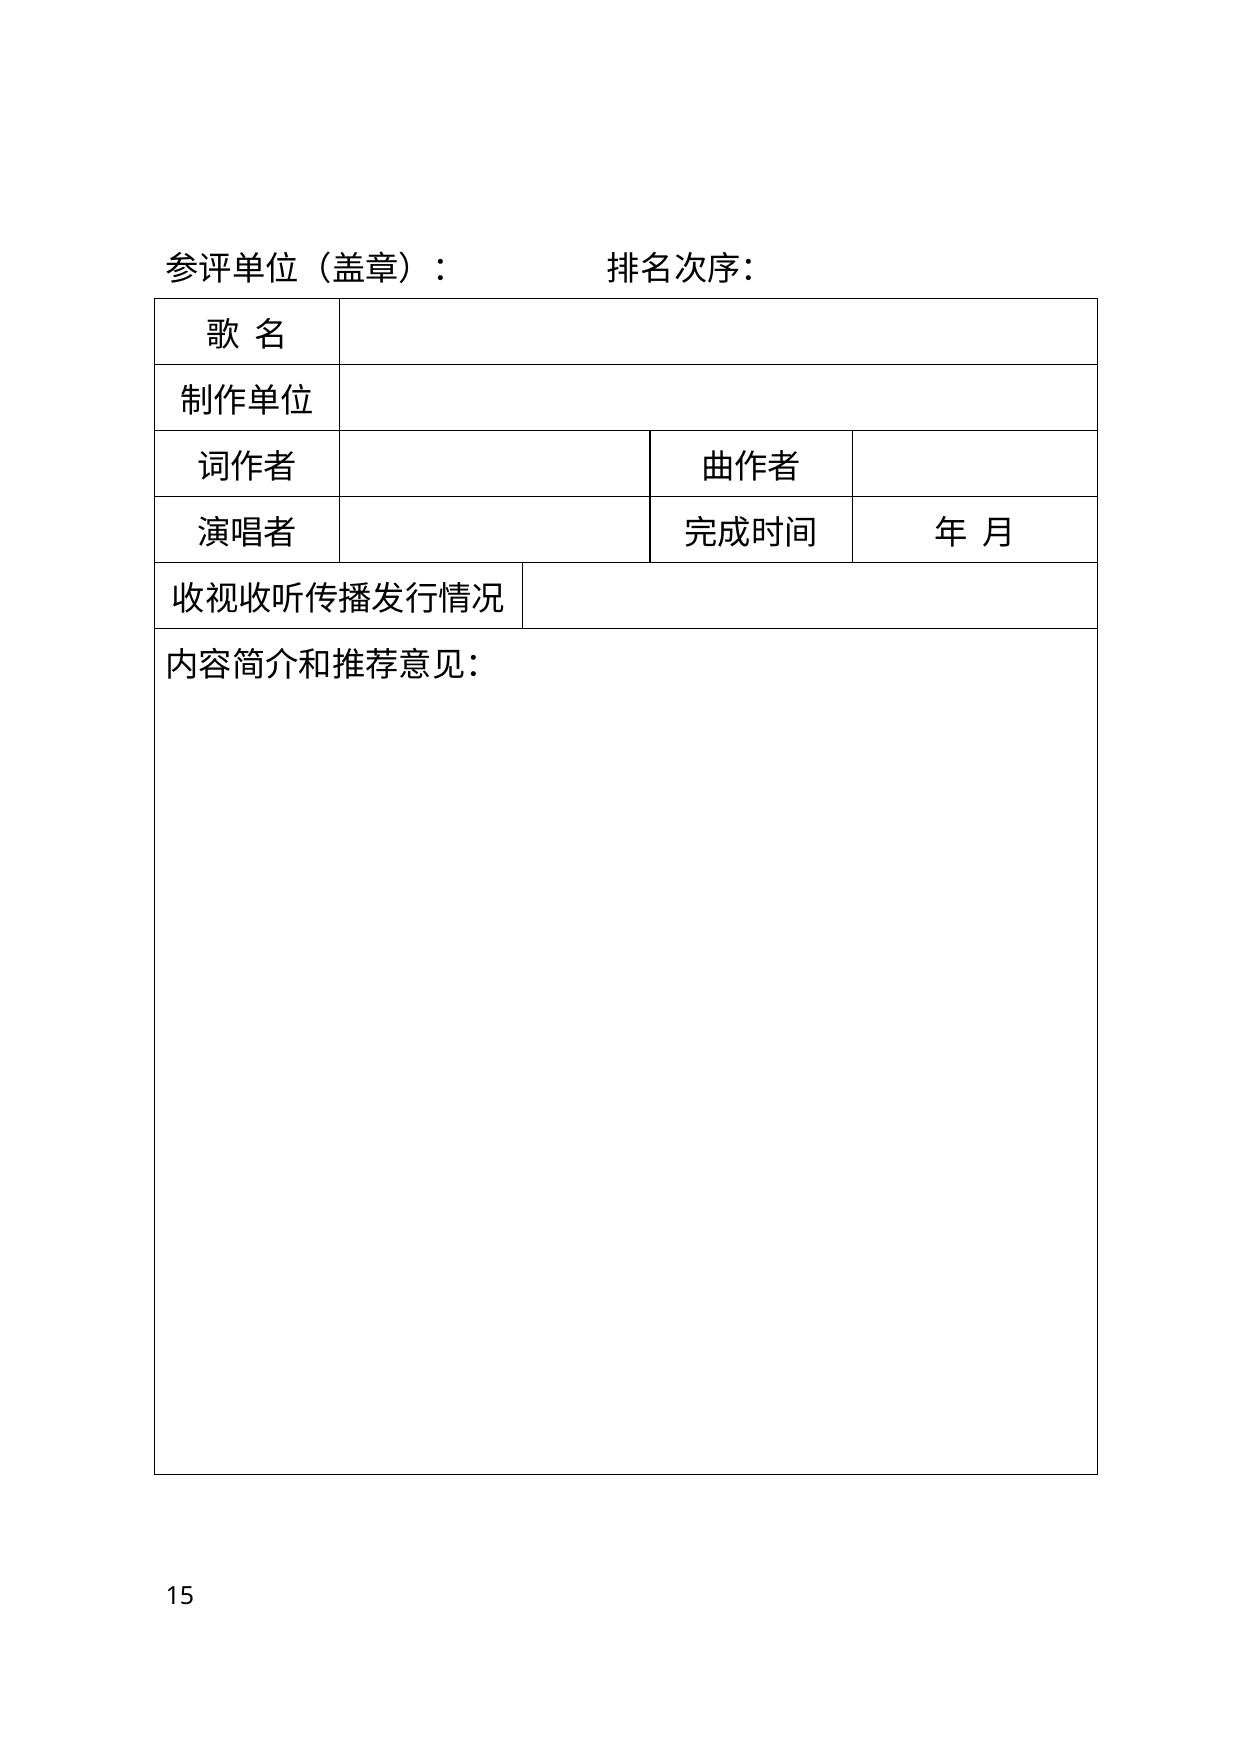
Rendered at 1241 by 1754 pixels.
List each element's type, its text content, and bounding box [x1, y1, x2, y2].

table_cell [853, 431, 1097, 496]
table_header 歌 名 [155, 299, 339, 364]
table_cell 词作者 [155, 431, 339, 496]
table_cell [523, 563, 1097, 628]
table_cell 收视收听传播发行情况 [155, 563, 522, 628]
table_cell [340, 497, 649, 562]
table_cell [340, 365, 1097, 430]
table_cell 曲作者 [651, 431, 852, 496]
table_cell 演唱者 [155, 497, 339, 562]
table_cell 内容简介和推荐意见： [155, 629, 1097, 1474]
table_cell 制作单位 [155, 365, 339, 430]
table_cell 年 月 [853, 497, 1097, 562]
table_header [340, 299, 1097, 364]
table_cell 完成时间 [651, 497, 852, 562]
text 参评单位（盖章）： 排名次序： [165, 233, 1087, 298]
table_cell [340, 431, 649, 496]
